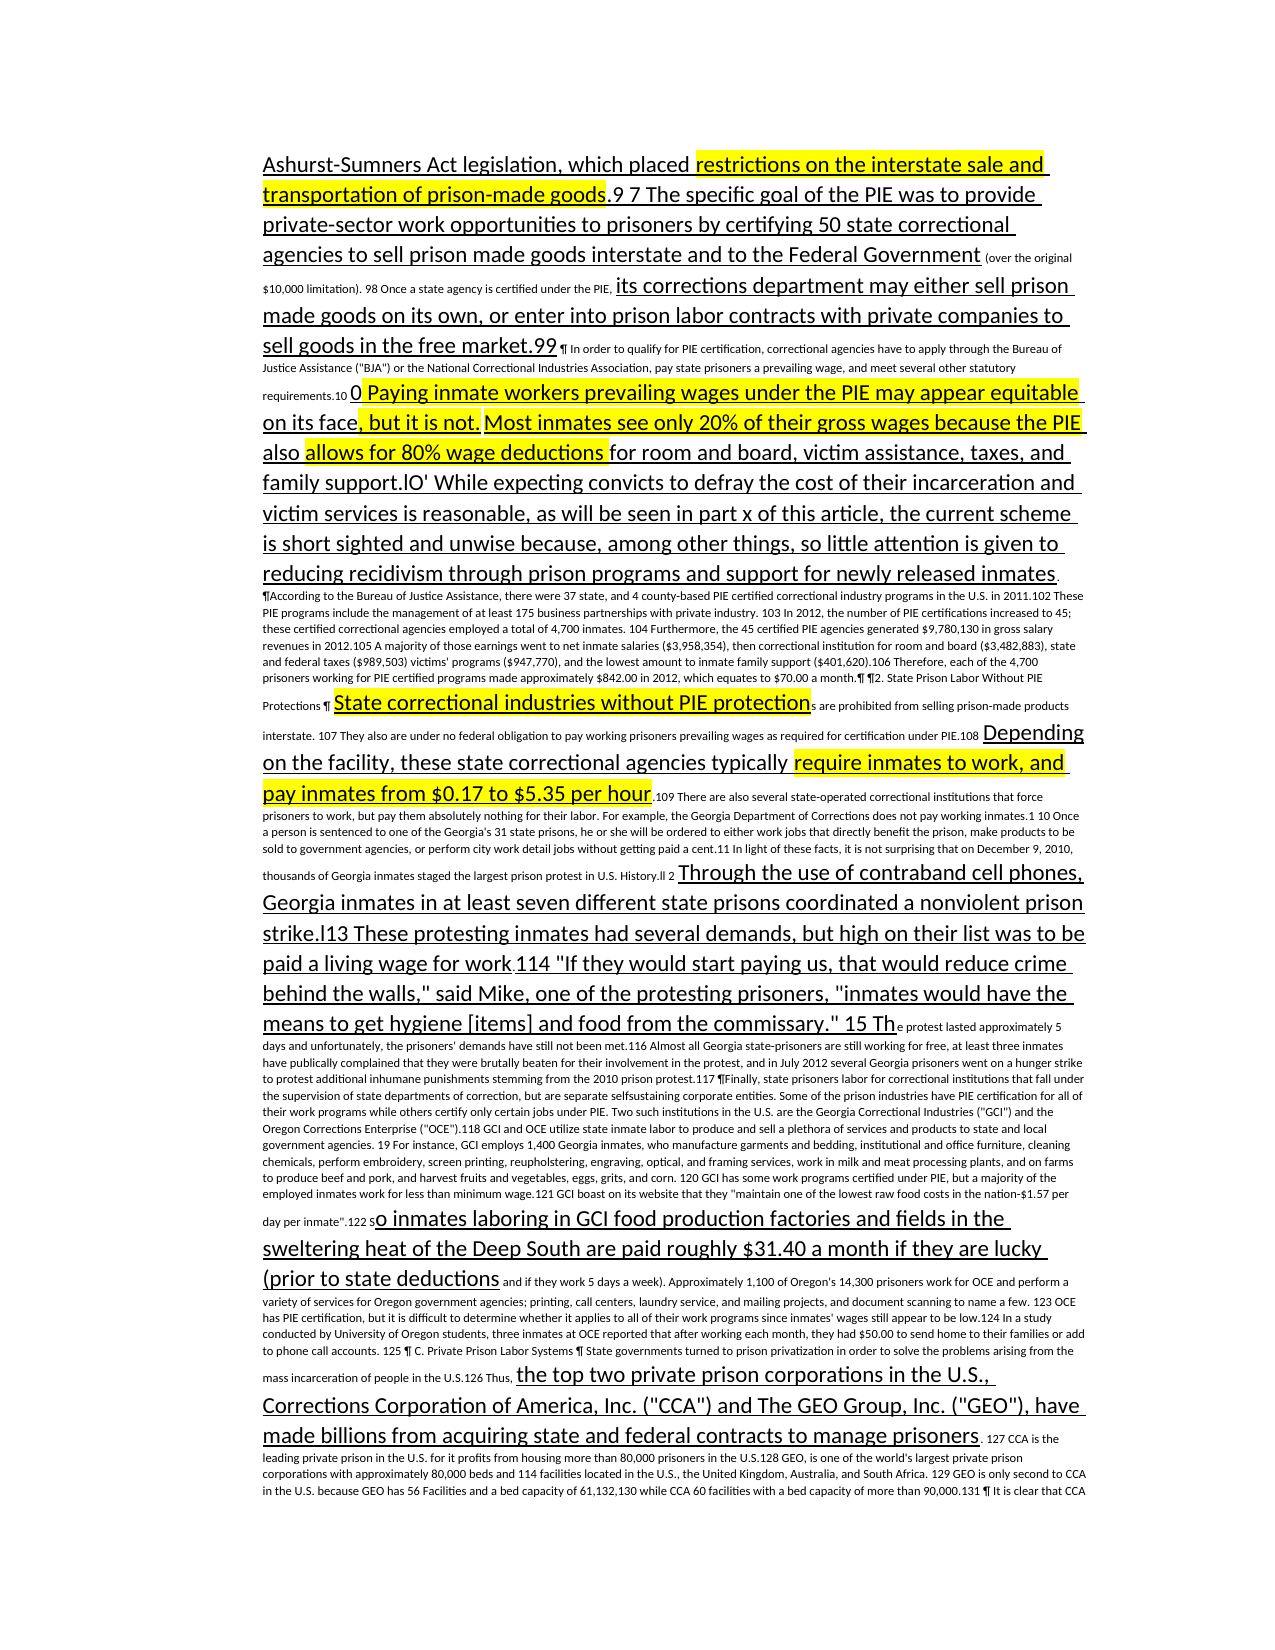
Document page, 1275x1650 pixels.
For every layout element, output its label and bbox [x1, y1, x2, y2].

text [262, 150, 1087, 1498]
